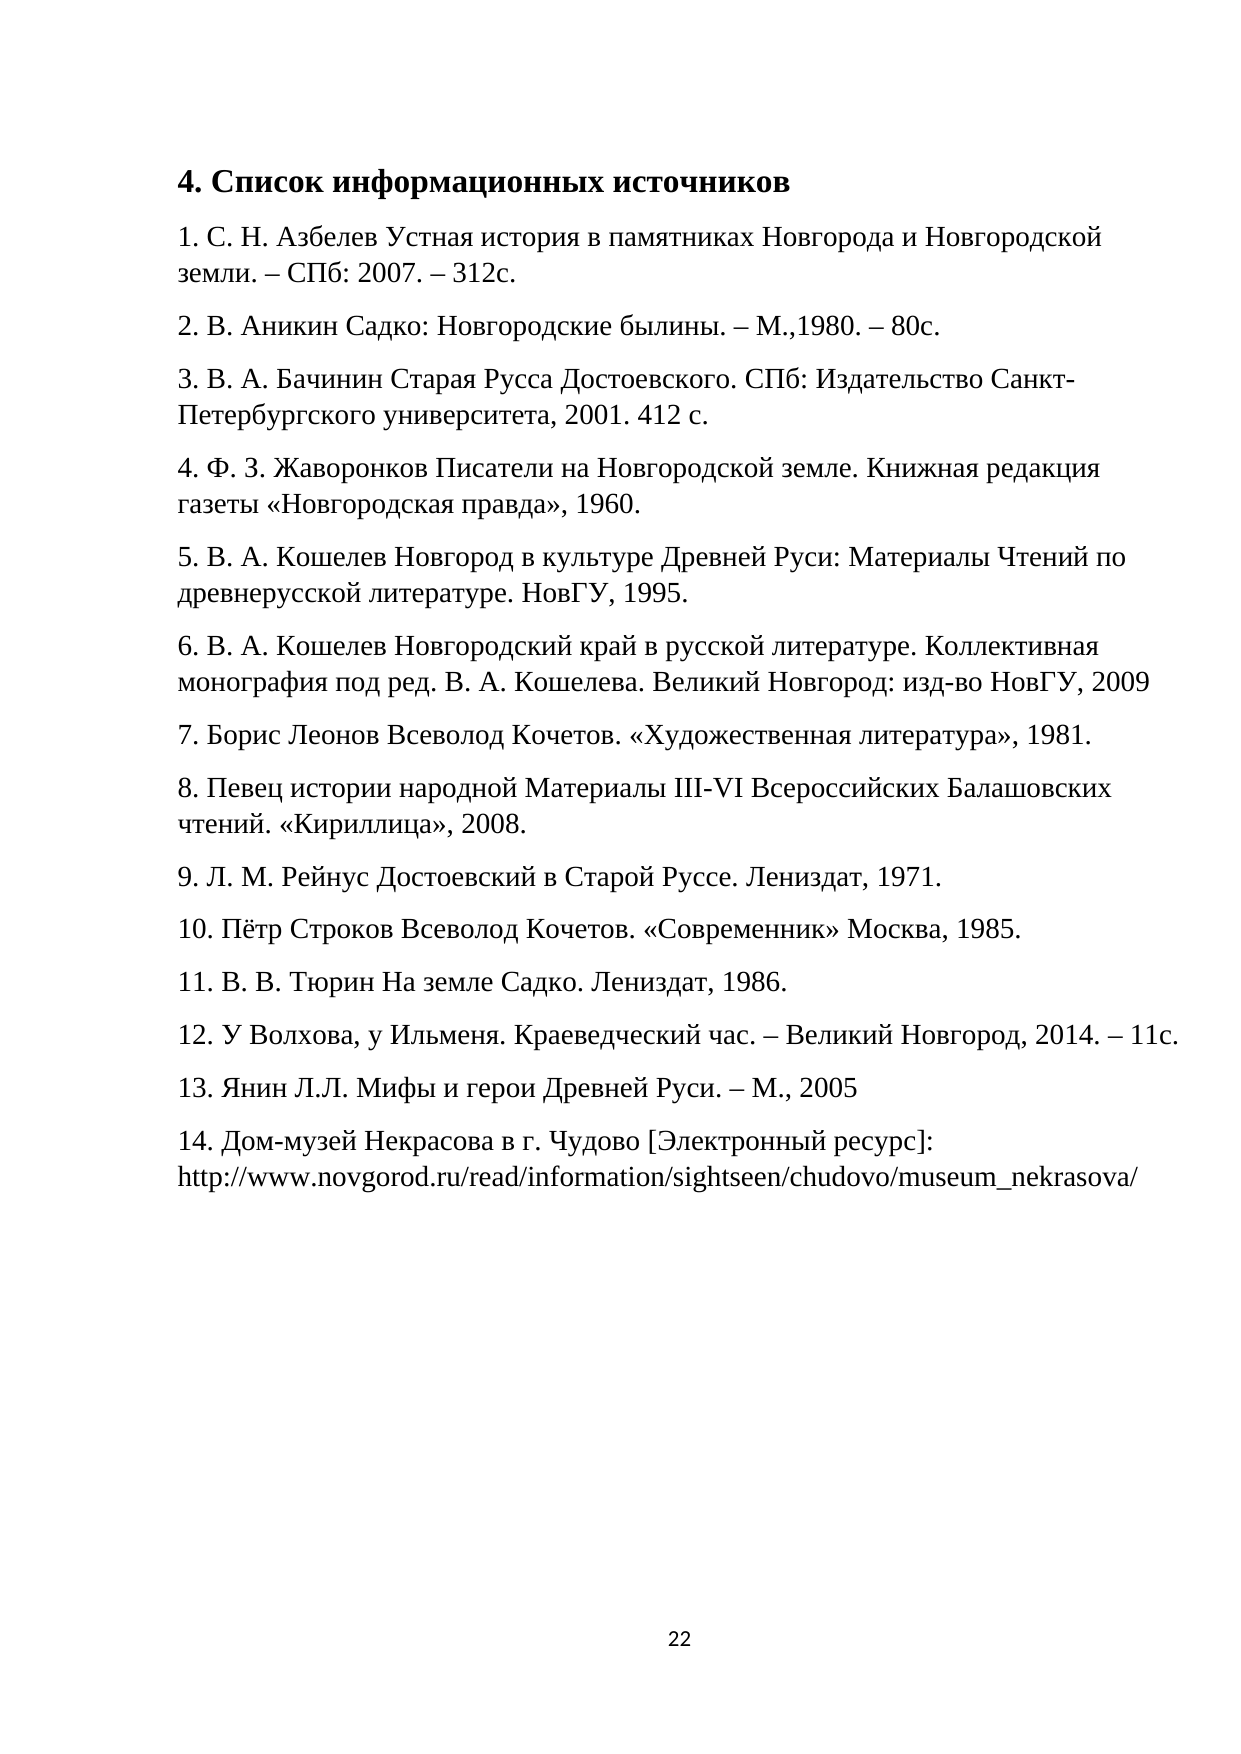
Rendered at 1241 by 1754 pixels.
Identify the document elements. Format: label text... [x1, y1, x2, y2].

text 12. У Волхова, у Ильменя. Краеведческий час. – Великий Новгород, 2014. – 11с. [177, 1017, 1181, 1051]
text 2. В. Аникин Садко: Новгородские былины. – М.,1980. – 80с. [177, 308, 1181, 342]
text 7. Борис Леонов Всеволод Кочетов. «Художественная литература», 1981. [177, 717, 1181, 751]
text 6. В. А. Кошелев Новгородский край в русской литературе. Коллективная монография под ред. В. А. Кошелева. Великий Новгород: изд-во НовГУ, 2009 [177, 628, 1181, 698]
text 11. В. В. Тюрин На земле Садко. Лениздат, 1986. [177, 964, 1181, 998]
text 4. Ф. З. Жаворонков Писатели на Новгородской земле. Книжная редакция газеты «Новгородская правда», 1960. [177, 450, 1181, 520]
text 10. Пётр Строков Всеволод Кочетов. «Современник» Москва, 1985. [177, 912, 1181, 945]
text 8. Певец истории народной Материалы III-VI Всероссийских Балашовских чтений. «Кириллица», 2008. [177, 770, 1181, 839]
text 13. Янин Л.Л. Мифы и герои Древней Руси. – М., 2005 [177, 1070, 1181, 1104]
text 9. Л. М. Рейнус Достоевский в Старой Руссе. Лениздат, 1971. [177, 859, 1181, 892]
text 4. Список информационных источников [177, 161, 1181, 200]
text 5. В. А. Кошелев Новгород в культуре Древней Руси: Материалы Чтений по древнерусской литературе. НовГУ, 1995. [177, 539, 1181, 609]
text 3. В. А. Бачинин Старая Русса Достоевского. СПб: Издательство Санкт-Петербургского университета, 2001. 412 с. [177, 361, 1181, 431]
text 1. С. Н. Азбелев Устная история в памятниках Новгорода и Новгородской земли. – СПб: 2007. – 312с. [177, 219, 1181, 289]
text 14. Дом-музей Некрасова в г. Чудово [Электронный ресурс]: http://www.novgorod.ru/read/information/sightseen/chudovo/museum_nekrasova/ [177, 1123, 1181, 1193]
